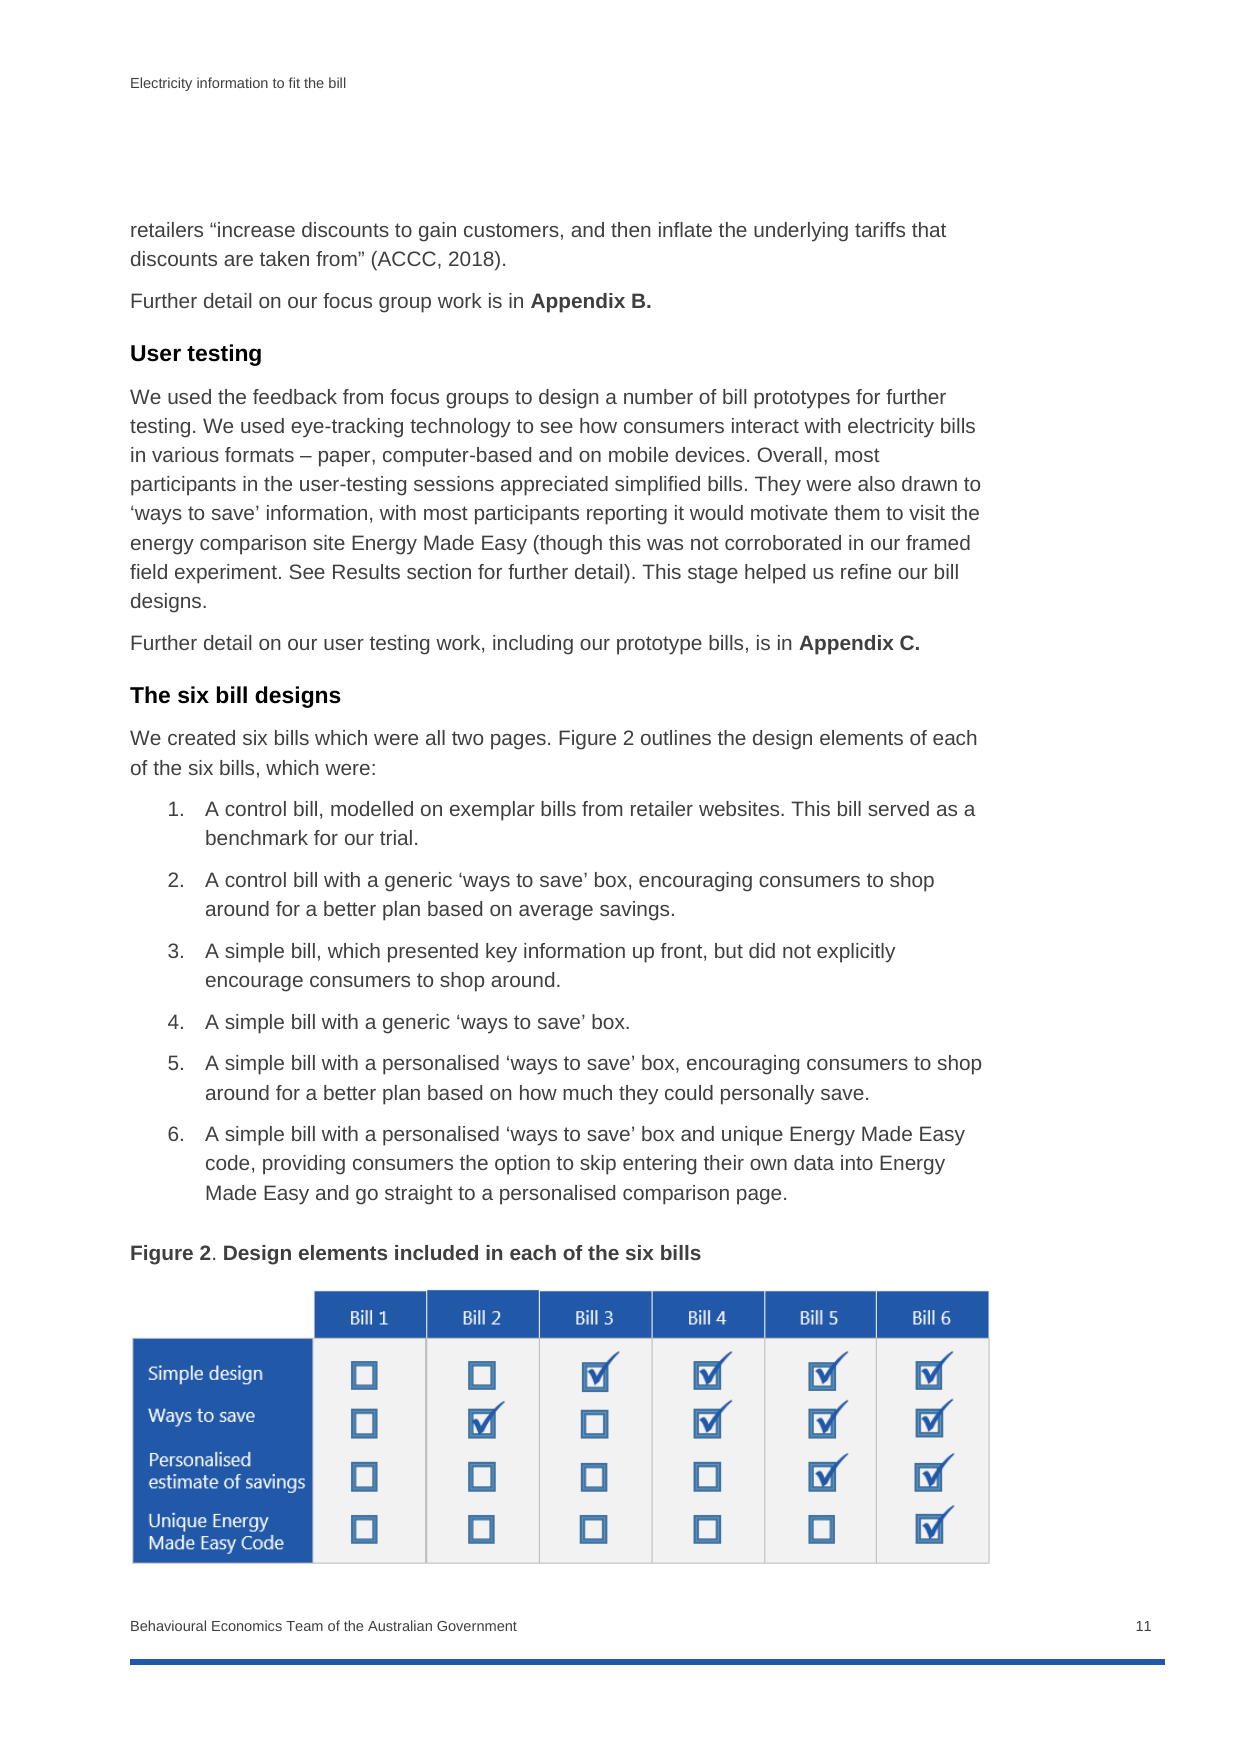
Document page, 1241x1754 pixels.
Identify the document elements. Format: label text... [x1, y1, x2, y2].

text Figure 2. Design elements included in each of the six bills [130, 1241, 992, 1265]
list A simple bill, which presented key information up front, but did not explicitly encourage consumers to shop around. [167, 933, 992, 992]
list A control bill with a generic ‘ways to save’ box, encouraging consumers to shop around for a better plan based on average savings. [167, 863, 992, 921]
text Further detail on our focus group work is in Appendix B. [130, 283, 992, 313]
text Further detail on our user testing work, including our prototype bills, is in Appendix C. [130, 625, 992, 654]
list A simple bill with a personalised ‘ways to save’ box, encouraging consumers to shop around for a better plan based on how much they could personally save. [167, 1046, 992, 1104]
text The six bill designs [130, 679, 992, 708]
list A control bill, modelled on exemplar bills from retailer websites. This bill served as a benchmark for our trial. [167, 792, 992, 850]
text We created six bills which were all two pages. Figure 2 outlines the design elements of each of the six bills, which were: [130, 721, 992, 779]
text We used the feedback from focus groups to design a number of bill prototypes for further testing. We used eye-tracking technology to see how consumers interact with electricity bills in various formats – paper, computer-based and on mobile devices. Overall, most participants in the user-testing sessions appreciated simplified bills. They were also drawn to ‘ways to save’ information, with most participants reporting it would motivate them to visit the energy comparison site Energy Made Easy (though this was not corroborated in our framed field experiment. See Results section for further detail). This stage helped us refine our bill designs. [130, 379, 992, 613]
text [130, 213, 992, 271]
text User testing [130, 338, 992, 367]
list A simple bill with a personalised ‘ways to save’ box and unique Energy Made Easy code, providing consumers the option to skip entering their own data into Energy Made Easy and go straight to a personalised comparison page. [167, 1117, 992, 1204]
picture [129, 1288, 993, 1566]
list A simple bill with a generic ‘ways to save’ box. [167, 1004, 992, 1033]
